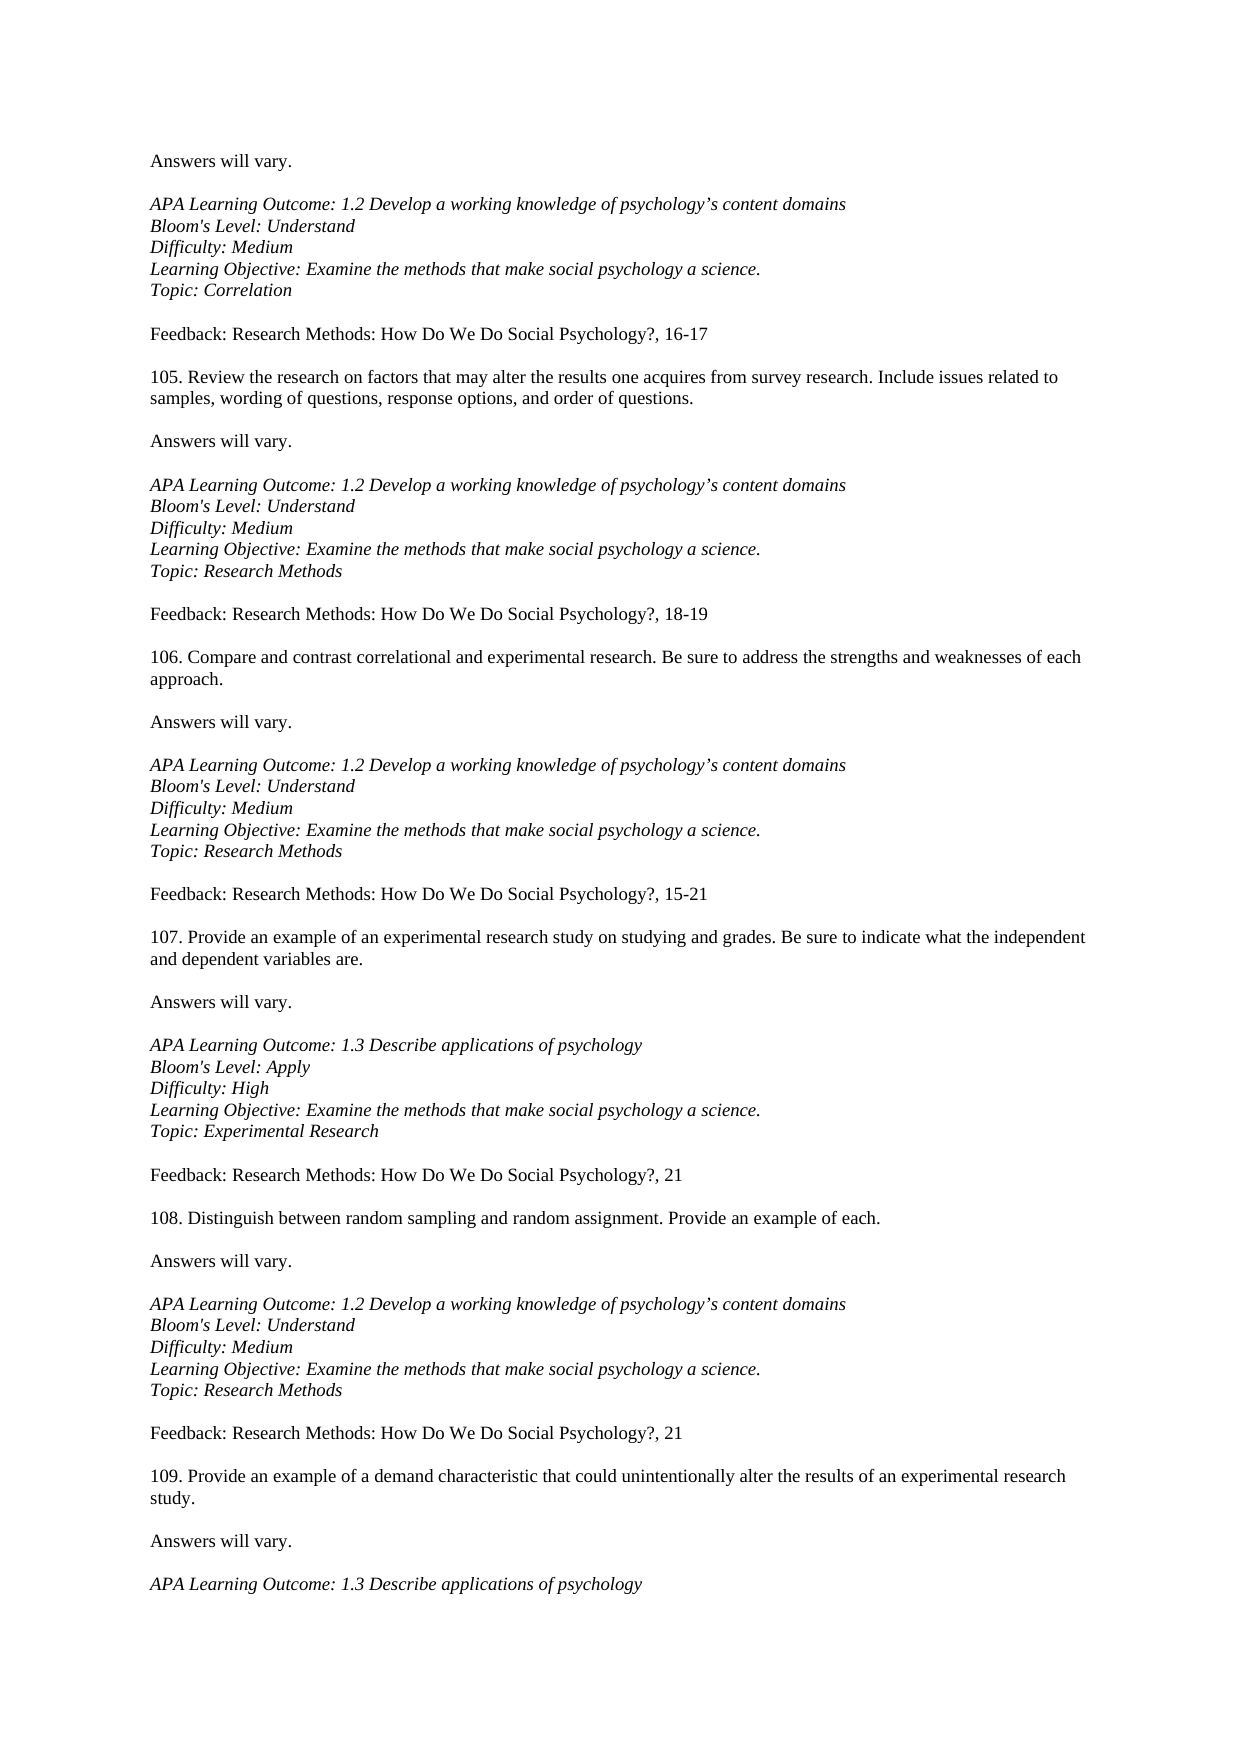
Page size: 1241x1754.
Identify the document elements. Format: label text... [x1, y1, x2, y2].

text 109. Provide an example of a demand characteristic that could unintentionally alter the results of an experimental research study. [150, 1465, 1090, 1508]
text 108. Distinguish between random sampling and random assignment. Provide an example of each. [150, 1207, 1090, 1228]
text Learning Objective: Examine the methods that make social psychology a science. [150, 818, 1090, 840]
text Difficulty: Medium [150, 1336, 1090, 1357]
text Answers will vary. [150, 150, 1090, 172]
text Feedback: Research Methods: How Do We Do Social Psychology?, 16-17 [150, 322, 1090, 344]
text 105. Review the research on factors that may alter the results one acquires from survey research. Include issues related to samples, wording of questions, response options, and order of questions. [150, 366, 1090, 409]
text Feedback: Research Methods: How Do We Do Social Psychology?, 21 [150, 1422, 1090, 1444]
text Learning Objective: Examine the methods that make social psychology a science. [150, 1099, 1090, 1120]
text Feedback: Research Methods: How Do We Do Social Psychology?, 21 [150, 1163, 1090, 1185]
text Difficulty: High [150, 1077, 1090, 1099]
text Feedback: Research Methods: How Do We Do Social Psychology?, 15-21 [150, 883, 1090, 905]
text APA Learning Outcome: 1.2 Develop a working knowledge of psychology’s content domains [150, 172, 1090, 215]
text Bloom's Level: Understand [150, 495, 1090, 517]
text Topic: Research Methods [150, 1379, 1090, 1401]
text Topic: Research Methods [150, 560, 1090, 581]
text APA Learning Outcome: 1.3 Describe applications of psychology [150, 1012, 1090, 1056]
text Topic: Experimental Research [150, 1120, 1090, 1142]
text APA Learning Outcome: 1.3 Describe applications of psychology [150, 1552, 1090, 1595]
text APA Learning Outcome: 1.2 Develop a working knowledge of psychology’s content domains [150, 732, 1090, 775]
text Difficulty: Medium [150, 517, 1090, 538]
text Learning Objective: Examine the methods that make social psychology a science. [150, 538, 1090, 560]
text Bloom's Level: Understand [150, 775, 1090, 797]
text APA Learning Outcome: 1.2 Develop a working knowledge of psychology’s content domains [150, 1271, 1090, 1314]
text Answers will vary. [150, 430, 1090, 452]
text Difficulty: Medium [150, 797, 1090, 818]
text Bloom's Level: Understand [150, 1314, 1090, 1336]
text Bloom's Level: Understand [150, 215, 1090, 236]
text 106. Compare and contrast correlational and experimental research. Be sure to address the strengths and weaknesses of each approach. [150, 646, 1090, 689]
text Bloom's Level: Apply [150, 1056, 1090, 1077]
text APA Learning Outcome: 1.2 Develop a working knowledge of psychology’s content domains [150, 452, 1090, 495]
text Answers will vary. [150, 991, 1090, 1012]
text Answers will vary. [150, 711, 1090, 732]
text Feedback: Research Methods: How Do We Do Social Psychology?, 18-19 [150, 603, 1090, 624]
text 107. Provide an example of an experimental research study on studying and grades. Be sure to indicate what the independent and dependent variables are. [150, 926, 1090, 969]
text Difficulty: Medium [150, 236, 1090, 258]
text Learning Objective: Examine the methods that make social psychology a science. [150, 258, 1090, 279]
text Topic: Research Methods [150, 840, 1090, 862]
text Answers will vary. [150, 1250, 1090, 1271]
text Topic: Correlation [150, 279, 1090, 301]
text Learning Objective: Examine the methods that make social psychology a science. [150, 1357, 1090, 1379]
text Answers will vary. [150, 1530, 1090, 1552]
